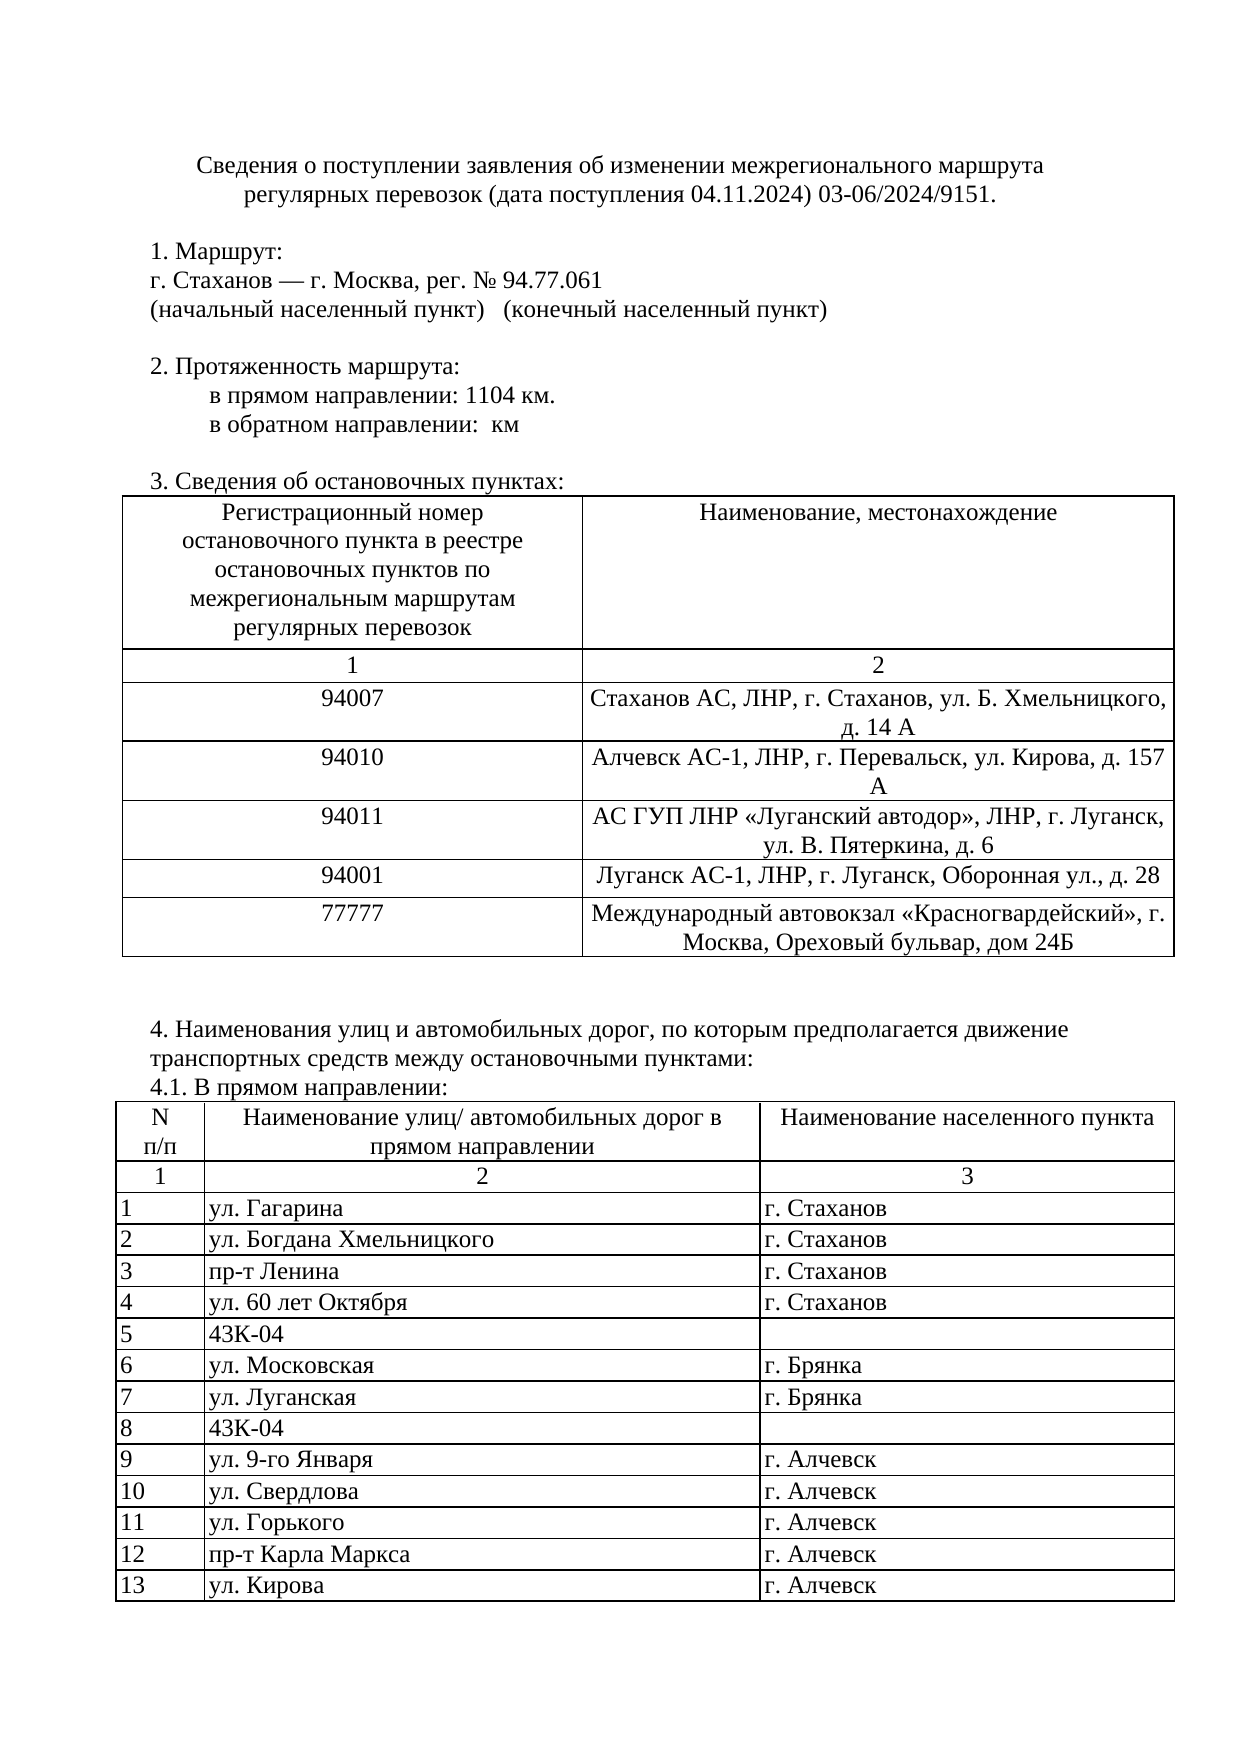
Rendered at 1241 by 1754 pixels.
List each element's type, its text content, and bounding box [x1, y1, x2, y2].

table_cell [761, 1413, 1174, 1443]
table_cell г. Алчевск [761, 1508, 1174, 1537]
table_cell 6 [117, 1350, 204, 1380]
table_header N п/п [117, 1102, 204, 1160]
table_cell Стаханов АС, ЛНР, г. Стаханов, ул. Б. Хмельницкого, д. 14 А [583, 683, 1173, 740]
table_cell ул. Свердлова [205, 1476, 759, 1506]
text Сведения о поступлении заявления об изменении межрегионального маршрута регулярных перевозок (дата поступления 04.11.2024) 03-06/2024/9151. [150, 150, 1090, 207]
table_cell 1 [123, 650, 582, 681]
table_cell ул. Луганская [205, 1382, 759, 1412]
table_cell Луганск АС-1, ЛНР, г. Луганск, Оборонная ул., д. 28 [583, 860, 1173, 896]
table_cell 2 [583, 650, 1173, 681]
table_cell ул. Московская [205, 1350, 759, 1380]
table_cell 11 [117, 1508, 204, 1537]
table_cell 43К-04 [205, 1319, 759, 1349]
table_cell Алчевск АС-1, ЛНР, г. Перевальск, ул. Кирова, д. 157 А [583, 742, 1173, 799]
text 4.1. В прямом направлении: [150, 1072, 1090, 1101]
text в прямом направлении: 1104 км. [150, 380, 1090, 409]
table_cell пр-т Карла Маркса [205, 1539, 759, 1569]
table_cell г. Алчевск [761, 1445, 1174, 1474]
table_cell Международный автовокзал «Красногвардейский», г. Москва, Ореховый бульвар, дом 24Б [583, 898, 1173, 956]
table_cell ул. Горького [205, 1508, 759, 1537]
table_cell [761, 1319, 1174, 1349]
table_cell г. Стаханов [761, 1287, 1174, 1317]
table_cell 2 [117, 1225, 204, 1254]
text 4. Наименования улиц и автомобильных дорог, по которым предполагается движение транспортных средств между остановочными пунктами: [150, 1014, 1090, 1072]
table_cell 94001 [123, 860, 582, 896]
text 2. Протяженность маршрута: [150, 351, 1090, 380]
table_cell 3 [761, 1162, 1174, 1191]
table_header Наименование, местонахождение [583, 497, 1173, 648]
text 1. Маршрут: [150, 236, 1090, 265]
table_cell 1 [117, 1193, 204, 1223]
table_cell г. Стаханов [761, 1256, 1174, 1286]
table_cell 12 [117, 1539, 204, 1569]
text г. Стаханов — г. Москва, рег. № 94.77.061 [150, 265, 1090, 294]
table_cell г. Алчевск [761, 1476, 1174, 1506]
table_cell 77777 [123, 898, 582, 956]
table_cell 43К-04 [205, 1413, 759, 1443]
table_cell 94011 [123, 801, 582, 858]
table_cell 1 [117, 1162, 204, 1191]
table_cell г. Алчевск [761, 1539, 1174, 1569]
table_cell г. Стаханов [761, 1225, 1174, 1254]
table_cell 5 [117, 1319, 204, 1349]
table_cell 7 [117, 1382, 204, 1412]
table_header Регистрационный номер остановочного пункта в реестре остановочных пунктов по межрегиональным маршрутам регулярных перевозок [123, 497, 582, 648]
table_cell ул. Богдана Хмельницкого [205, 1225, 759, 1254]
table_cell 2 [205, 1162, 759, 1191]
table_header Наименование населенного пункта [761, 1102, 1174, 1160]
table_cell 94007 [123, 683, 582, 740]
table_cell ул. 9-го Января [205, 1445, 759, 1474]
table_cell г. Стаханов [761, 1193, 1174, 1223]
text в обратном направлении: км [150, 409, 1090, 437]
table_cell пр-т Ленина [205, 1256, 759, 1286]
table_header Наименование улиц/ автомобильных дорог в прямом направлении [205, 1102, 760, 1160]
table_cell г. Брянка [761, 1350, 1174, 1380]
text (начальный населенный пункт) (конечный населенный пункт) [150, 294, 1090, 322]
table_cell 13 [117, 1571, 204, 1600]
table_cell 3 [117, 1256, 204, 1286]
table_cell ул. Кирова [205, 1571, 759, 1600]
table_cell г. Алчевск [761, 1571, 1174, 1600]
table_cell 94010 [123, 742, 582, 799]
table_cell ул. Гагарина [205, 1193, 759, 1223]
table_cell 8 [117, 1413, 204, 1443]
table_cell 4 [117, 1287, 204, 1317]
table_cell ул. 60 лет Октября [205, 1287, 759, 1317]
table_cell АС ГУП ЛНР «Луганский автодор», ЛНР, г. Луганск, ул. В. Пятеркина, д. 6 [583, 801, 1173, 858]
table_cell 10 [117, 1476, 204, 1506]
text 3. Сведения об остановочных пунктах: [150, 466, 1090, 495]
table_cell 9 [117, 1445, 204, 1474]
table_cell г. Брянка [761, 1382, 1174, 1412]
